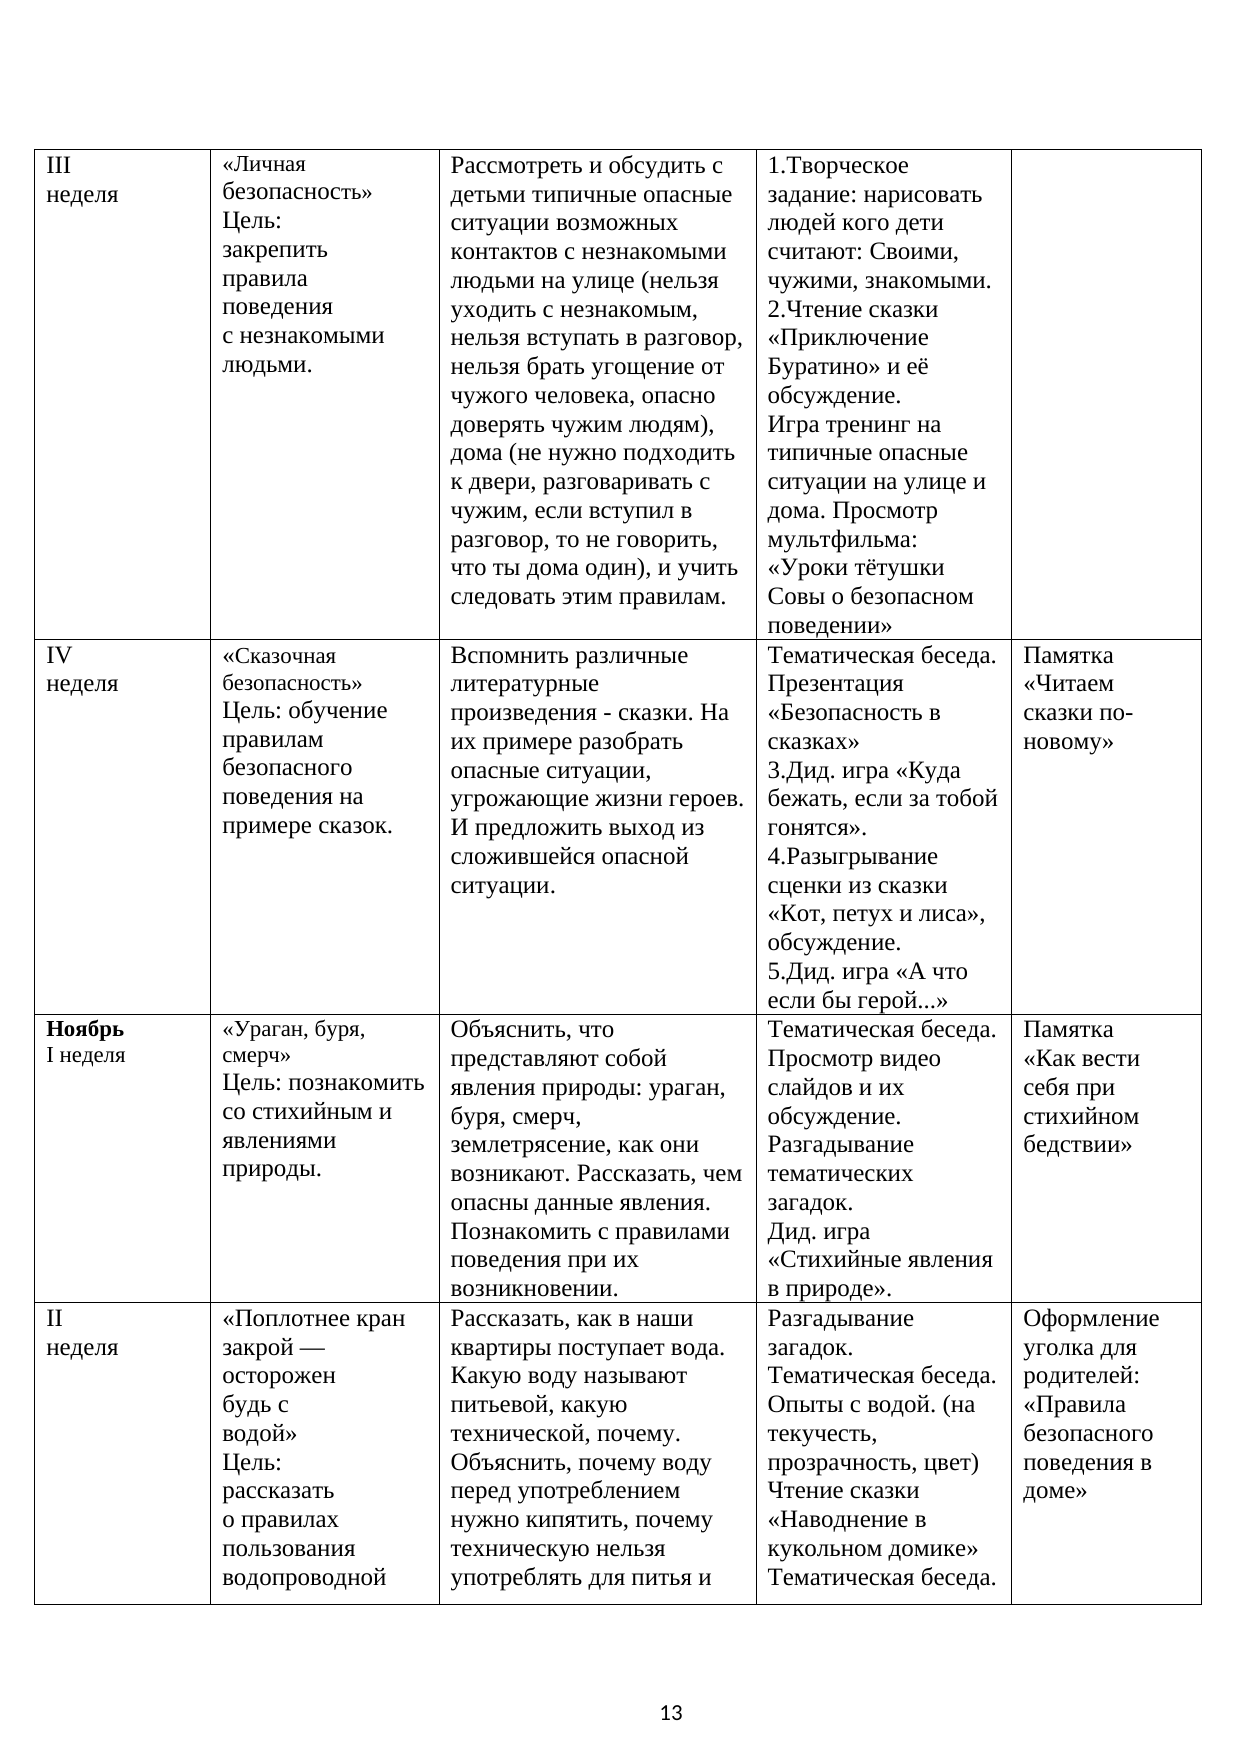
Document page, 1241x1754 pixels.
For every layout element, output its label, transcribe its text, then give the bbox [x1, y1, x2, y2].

table_cell «Сказочная безопасность» Цель: обучение правилам безопасного поведения на примере сказок. [211, 640, 439, 1013]
table_cell II неделя [35, 1303, 210, 1604]
table_cell IV неделя [35, 640, 210, 1013]
table_cell III неделя [35, 150, 210, 639]
table_cell Ноябрь I неделя [35, 1015, 210, 1302]
table_cell Вспомнить различные литературные произведения - сказки. На их примере разобрать опасные ситуации, угрожающие жизни героев. И предложить выход из сложившейся опасной ситуации. [440, 640, 756, 1013]
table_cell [1012, 1303, 1201, 1604]
table_cell Тематическая беседа. Просмотр видео слайдов и их обсуждение. Разгадывание тематических загадок. Дид. игра «Стихийные явления в природе». [757, 1015, 1011, 1302]
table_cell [440, 1303, 756, 1604]
table_cell Памятка «Читаем сказки по-новому» [1012, 640, 1201, 1013]
table_cell Объяснить, что представляют собой явления природы: ураган, буря, смерч, землетрясение, как они возникают. Рассказать, чем опасны данные явления. Познакомить с правилами поведения при их возникновении. [440, 1015, 756, 1302]
table_cell Тематическая беседа. Презентация «Безопасность в сказках» 3.Дид. игра «Куда бежать, если за тобой гонятся». 4.Разыгрывание сценки из сказки «Кот, петух и лиса», обсуждение. 5.Дид. игра «А что если бы герой...» [757, 640, 1011, 1013]
table_cell [1012, 150, 1201, 639]
table_cell «Личная безопасность» Цель: закрепить правила поведения с незнакомыми людьми. [211, 150, 439, 639]
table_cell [211, 1303, 439, 1604]
table_cell Памятка «Как вести себя при стихийном бедствии» [1012, 1015, 1201, 1302]
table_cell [757, 1303, 1011, 1604]
table_cell Рассмотреть и обсудить с детьми типичные опасные ситуации возможных контактов с незнакомыми людьми на улице (нельзя уходить с незнакомым, нельзя вступать в разговор, нельзя брать угощение от чужого человека, опасно доверять чужим людям), дома (не нужно подходить к двери, разговаривать с чужим, если вступил в разговор, то не говорить, что ты дома один), и учить следовать этим правилам. [440, 150, 756, 639]
table_cell «Ураган, буря, смерч» Цель: познакомить со стихийным и явлениями природы. [211, 1015, 439, 1302]
table_cell 1.Творческое задание: нарисовать людей кого дети считают: Своими, чужими, знакомыми. 2.Чтение сказки «Приключение Буратино» и её обсуждение. Игра тренинг на типичные опасные ситуации на улице и дома. Просмотр мультфильма: «Уроки тётушки Совы о безопасном поведении» [757, 150, 1011, 639]
